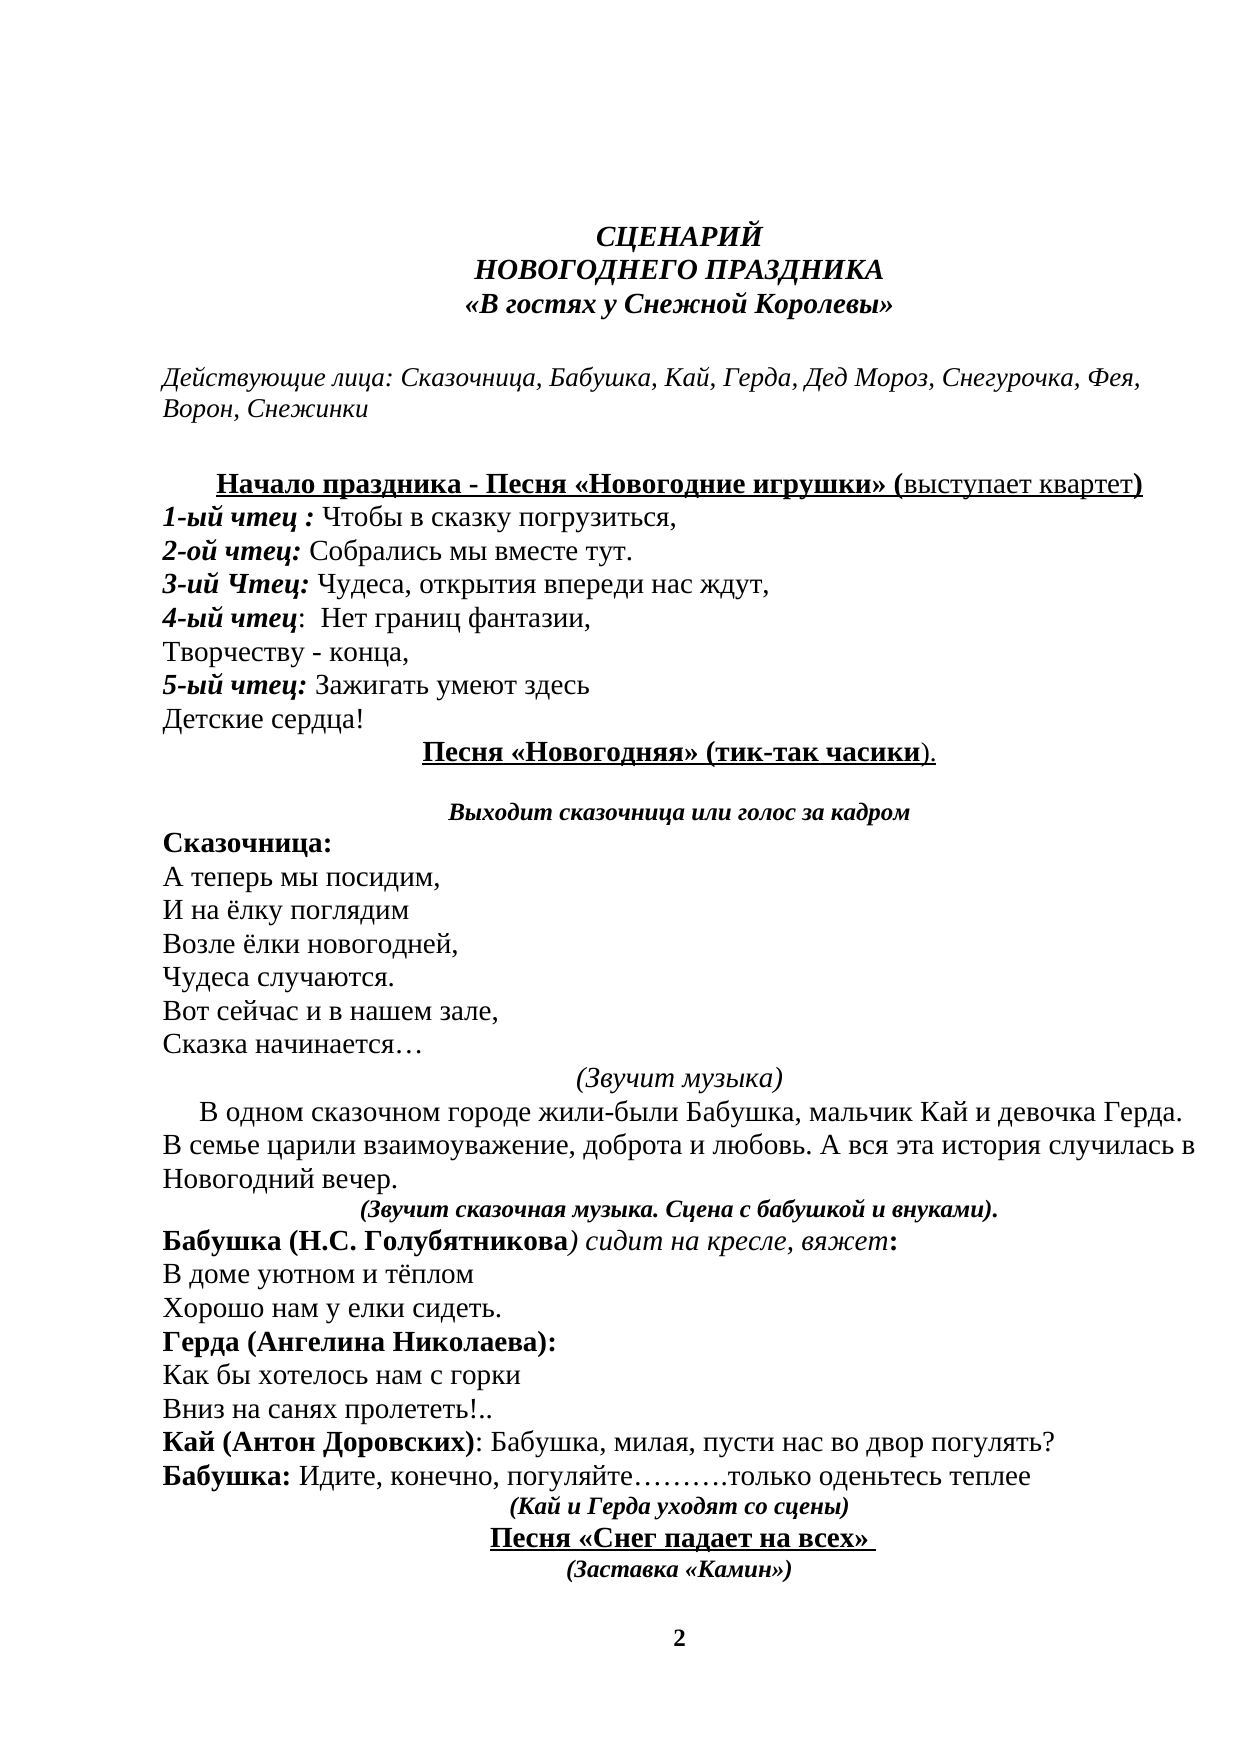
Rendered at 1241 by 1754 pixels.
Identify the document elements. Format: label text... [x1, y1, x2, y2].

text (Заставка «Камин») [162, 1554, 1196, 1582]
text Возле ёлки новогодней, [162, 926, 1196, 959]
text Действующие лица: Сказочница, Бабушка, Кай, Герда, Дед Мороз, Снегурочка, Фея, Ворон, Снежинки [162, 361, 1196, 424]
text Хорошо нам у елки сидеть. [162, 1290, 1196, 1324]
text Детские сердца! [162, 701, 1196, 734]
text В одном сказочном городе жили-были Бабушка, мальчик Кай и девочка Герда. В семье царили взаимоуважение, доброта и любовь. А вся эта история случилась в Новогодний вечер. [162, 1094, 1196, 1194]
text 4-ый чтец: Нет границ фантазии, [162, 600, 1196, 634]
text А теперь мы посидим, [162, 859, 1196, 892]
text Выходит сказочница или голос за кадром [162, 797, 1196, 825]
text Начало праздника - Песня «Новогодние игрушки» (выступает квартет) [162, 466, 1196, 499]
text Бабушка: Идите, конечно, погуляйте……….только оденьтесь теплее [162, 1458, 1196, 1491]
text Вот сейчас и в нашем зале, [162, 993, 1196, 1027]
text Как бы хотелось нам с горки [162, 1357, 1196, 1391]
text Бабушка (Н.С. Голубятникова) сидит на кресле, вяжет: [162, 1223, 1196, 1257]
text (Звучит сказочная музыка. Сцена с бабушкой и внуками). [162, 1194, 1196, 1223]
text Песня «Новогодняя» (тик-так часики). [162, 734, 1196, 768]
text (Звучит музыка) [162, 1060, 1196, 1094]
text 3-ий Чтец: Чудеса, открытия впереди нас ждут, [162, 567, 1196, 600]
text Сказка начинается… [162, 1027, 1196, 1060]
text И на ёлку поглядим [162, 892, 1196, 926]
text СЦЕНАРИЙ [162, 219, 1196, 252]
text 5-ый чтец: Зажигать умеют здесь [162, 667, 1196, 701]
text Творчеству - конца, [162, 634, 1196, 667]
text Герда (Ангелина Николаева): [162, 1324, 1196, 1357]
text Сказочница: [162, 825, 1196, 859]
text (Кай и Герда уходят со сцены) [162, 1491, 1196, 1520]
text В доме уютном и тёплом [162, 1257, 1196, 1290]
text Вниз на санях пролететь!.. [162, 1391, 1196, 1424]
text «В гостях у Снежной Королевы» [162, 286, 1196, 319]
text Кай (Антон Доровских): Бабушка, милая, пусти нас во двор погулять? [162, 1424, 1196, 1458]
text 1-ый чтец : Чтобы в сказку погрузиться, [162, 499, 1196, 533]
text Песня «Снег падает на всех» [162, 1520, 1196, 1554]
text Чудеса случаются. [162, 959, 1196, 993]
text НОВОГОДНЕГО ПРАЗДНИКА [162, 252, 1196, 286]
text 2-ой чтец: Собрались мы вместе тут. [162, 533, 1196, 567]
